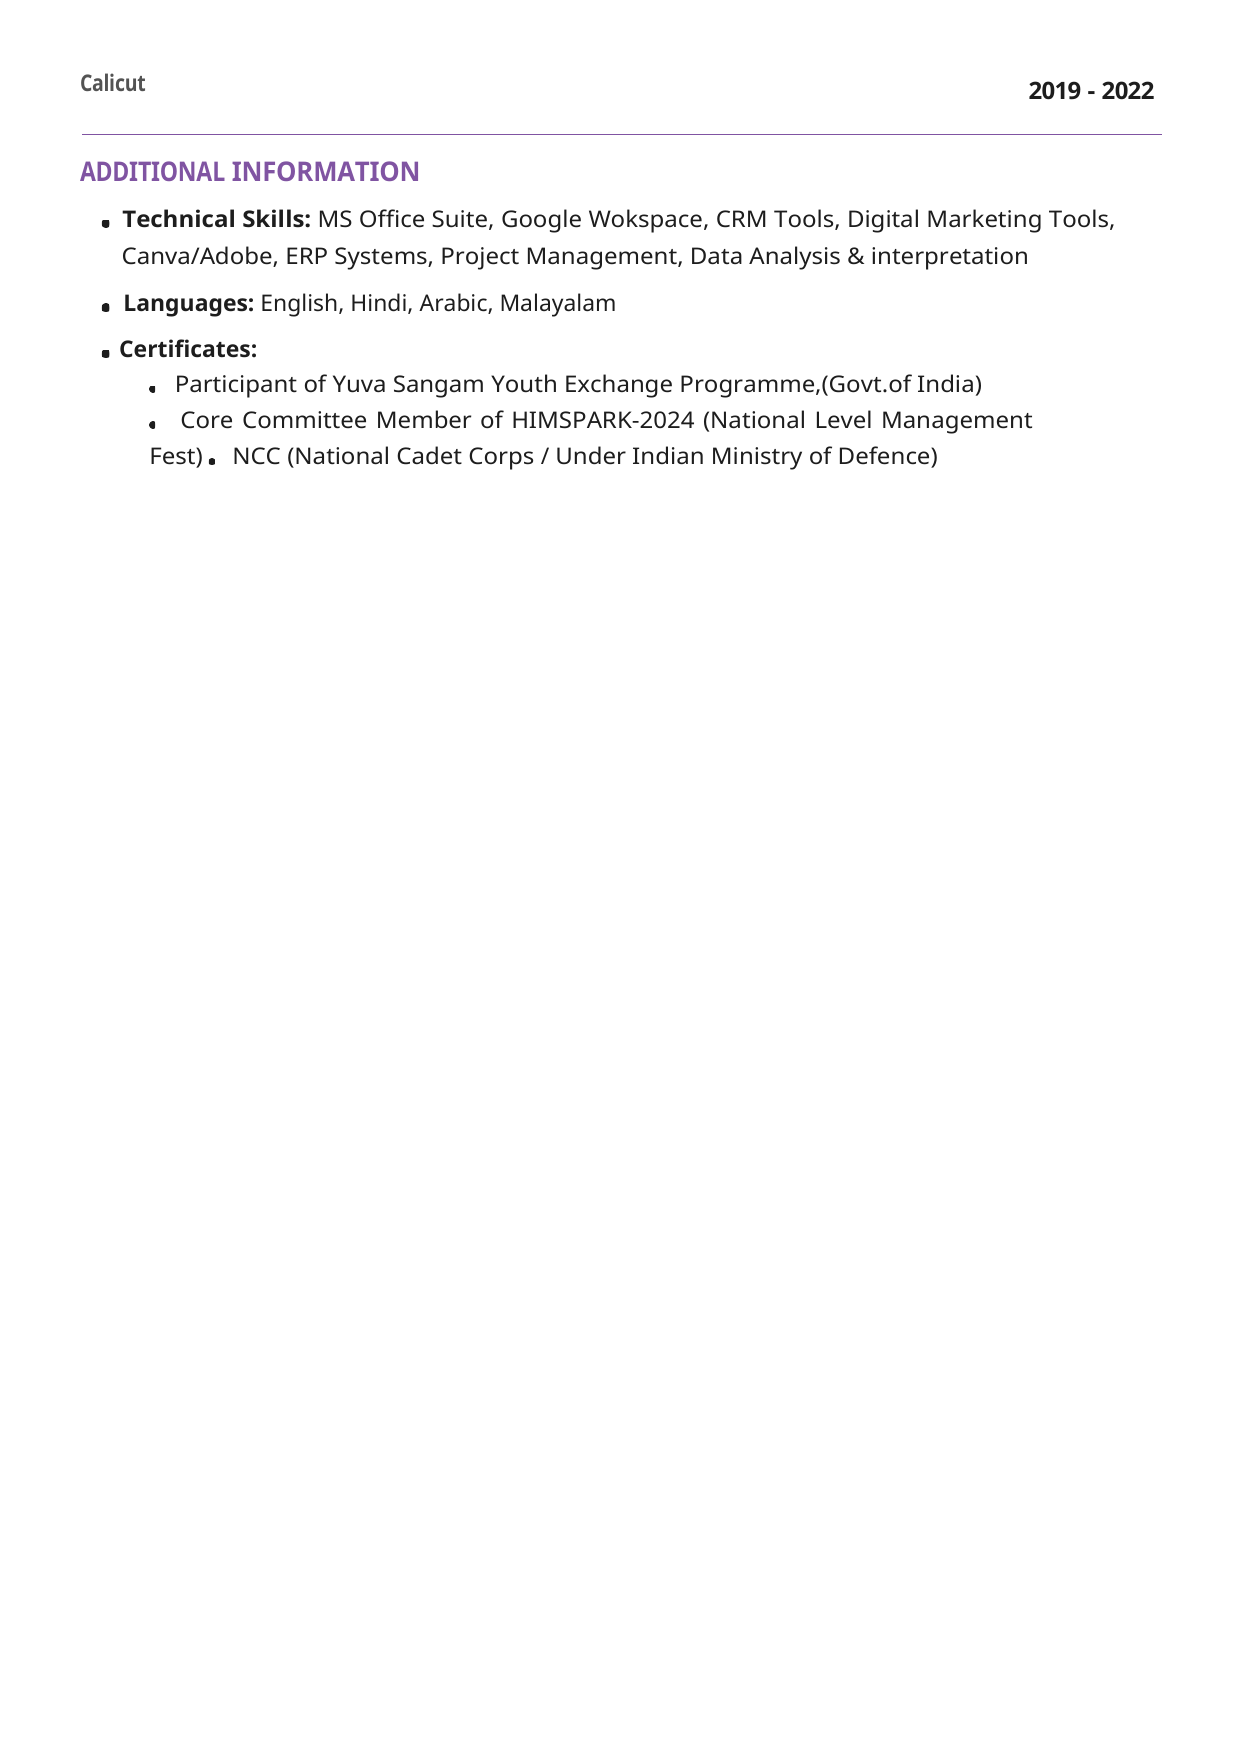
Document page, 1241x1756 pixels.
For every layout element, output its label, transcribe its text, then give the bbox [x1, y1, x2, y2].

subtitle Certificates: [102, 333, 1196, 364]
picture [208, 458, 215, 465]
picture [101, 303, 110, 312]
text University of Calicut [80, 67, 604, 98]
text Languages: English, Hindi, Arabic, Malayalam [102, 287, 1196, 318]
text Participant of Yuva Sangam Youth Exchange Programme,(Govt.of India) [149, 368, 1196, 399]
text 2019 - 2022 [1028, 74, 1196, 106]
text Technical Skills: MS Office Suite, Google Wokspace, CRM Tools, Digital Marketing Tools, Canva/Adobe, ERP Systems, Project Management, Data Analysis & interpretation [102, 203, 1196, 271]
subtitle ADDITIONAL INFORMATION [80, 152, 1196, 189]
picture [149, 421, 156, 429]
text Core Committee Member of HIMSPARK-2024 (National Level Management Fest) NCC (National Cadet Corps / Under Indian Ministry of Defence) [149, 404, 1048, 471]
picture [101, 350, 110, 358]
picture [101, 220, 110, 228]
picture [149, 386, 156, 393]
